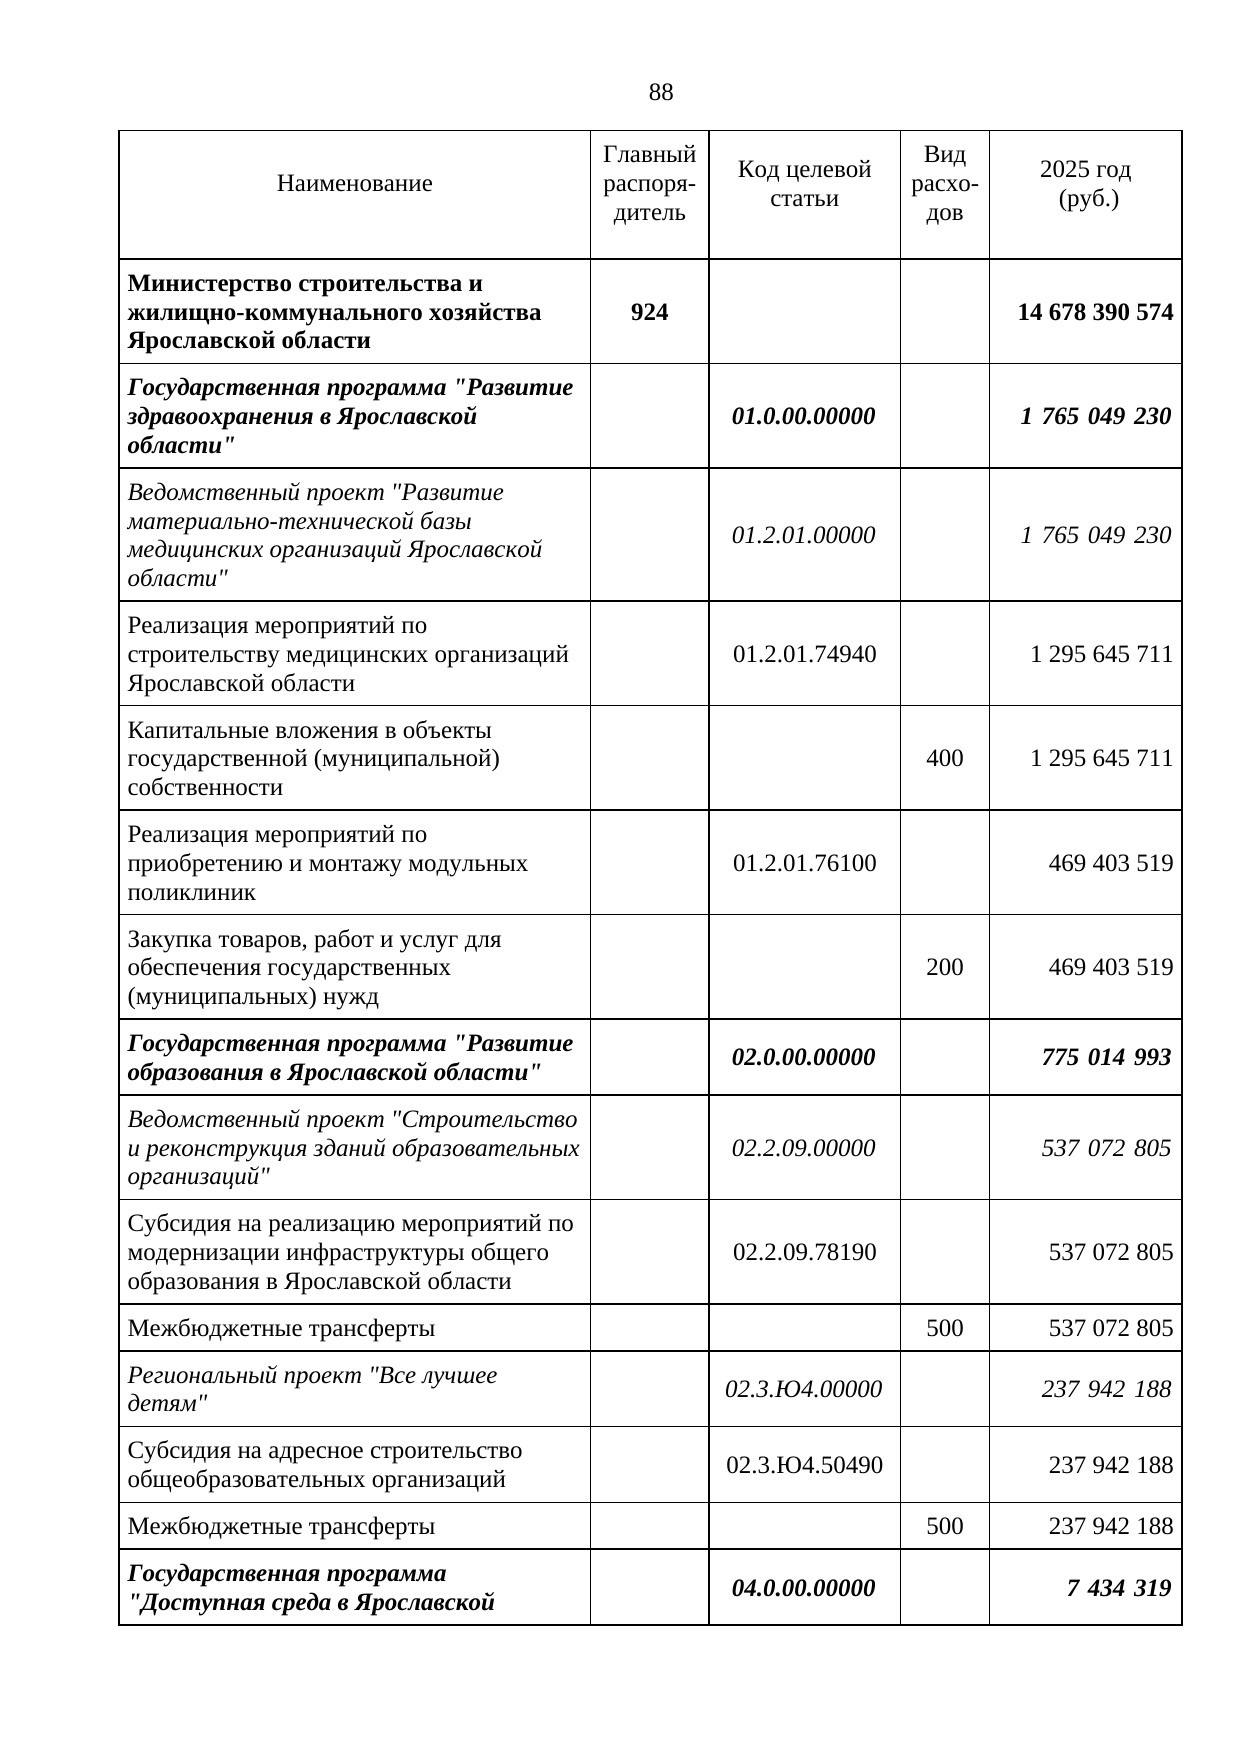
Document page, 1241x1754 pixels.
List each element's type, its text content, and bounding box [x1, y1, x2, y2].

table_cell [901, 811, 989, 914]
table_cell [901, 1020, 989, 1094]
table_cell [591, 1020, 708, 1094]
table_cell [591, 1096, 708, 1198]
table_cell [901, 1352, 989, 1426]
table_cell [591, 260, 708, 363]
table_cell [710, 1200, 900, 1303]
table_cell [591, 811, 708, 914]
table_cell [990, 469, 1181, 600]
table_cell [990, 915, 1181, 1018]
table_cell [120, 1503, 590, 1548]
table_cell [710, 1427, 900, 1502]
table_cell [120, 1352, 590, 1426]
table_header 2025 год (руб.) [990, 131, 1181, 258]
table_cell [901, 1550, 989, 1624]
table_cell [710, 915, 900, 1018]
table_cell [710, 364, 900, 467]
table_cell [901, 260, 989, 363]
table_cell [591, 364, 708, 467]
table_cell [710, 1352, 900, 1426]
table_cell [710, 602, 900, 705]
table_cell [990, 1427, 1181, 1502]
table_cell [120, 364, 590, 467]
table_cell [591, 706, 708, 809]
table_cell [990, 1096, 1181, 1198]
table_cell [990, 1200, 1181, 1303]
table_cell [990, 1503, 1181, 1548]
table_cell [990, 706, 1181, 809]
table_header Наименование [120, 131, 590, 258]
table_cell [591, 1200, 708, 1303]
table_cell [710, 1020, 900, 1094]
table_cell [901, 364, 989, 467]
table_header Код целевой статьи [710, 131, 900, 258]
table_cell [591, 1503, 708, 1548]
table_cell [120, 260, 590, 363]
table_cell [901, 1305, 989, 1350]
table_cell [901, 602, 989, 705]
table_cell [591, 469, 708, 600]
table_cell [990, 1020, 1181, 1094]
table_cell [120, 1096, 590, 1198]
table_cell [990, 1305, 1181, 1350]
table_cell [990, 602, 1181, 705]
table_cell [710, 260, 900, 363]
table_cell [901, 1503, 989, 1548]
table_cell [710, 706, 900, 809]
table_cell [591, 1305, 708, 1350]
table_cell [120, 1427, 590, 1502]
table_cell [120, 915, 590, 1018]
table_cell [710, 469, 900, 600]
table_header Вид расхо-дов [901, 131, 989, 258]
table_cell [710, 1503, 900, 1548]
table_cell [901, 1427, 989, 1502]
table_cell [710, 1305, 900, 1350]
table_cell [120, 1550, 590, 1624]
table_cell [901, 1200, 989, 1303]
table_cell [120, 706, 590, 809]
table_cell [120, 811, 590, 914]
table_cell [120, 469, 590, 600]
table_header Главный распоря-дитель [591, 131, 708, 258]
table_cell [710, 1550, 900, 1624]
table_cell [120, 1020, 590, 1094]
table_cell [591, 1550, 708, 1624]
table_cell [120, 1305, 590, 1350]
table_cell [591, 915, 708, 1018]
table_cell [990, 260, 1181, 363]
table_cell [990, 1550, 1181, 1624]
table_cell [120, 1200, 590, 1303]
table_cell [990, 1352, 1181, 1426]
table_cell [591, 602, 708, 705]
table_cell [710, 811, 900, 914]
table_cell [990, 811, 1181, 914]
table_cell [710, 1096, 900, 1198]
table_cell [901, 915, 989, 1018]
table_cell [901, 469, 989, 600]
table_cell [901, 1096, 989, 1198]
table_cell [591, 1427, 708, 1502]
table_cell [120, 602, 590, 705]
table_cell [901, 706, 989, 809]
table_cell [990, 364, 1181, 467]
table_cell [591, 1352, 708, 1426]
